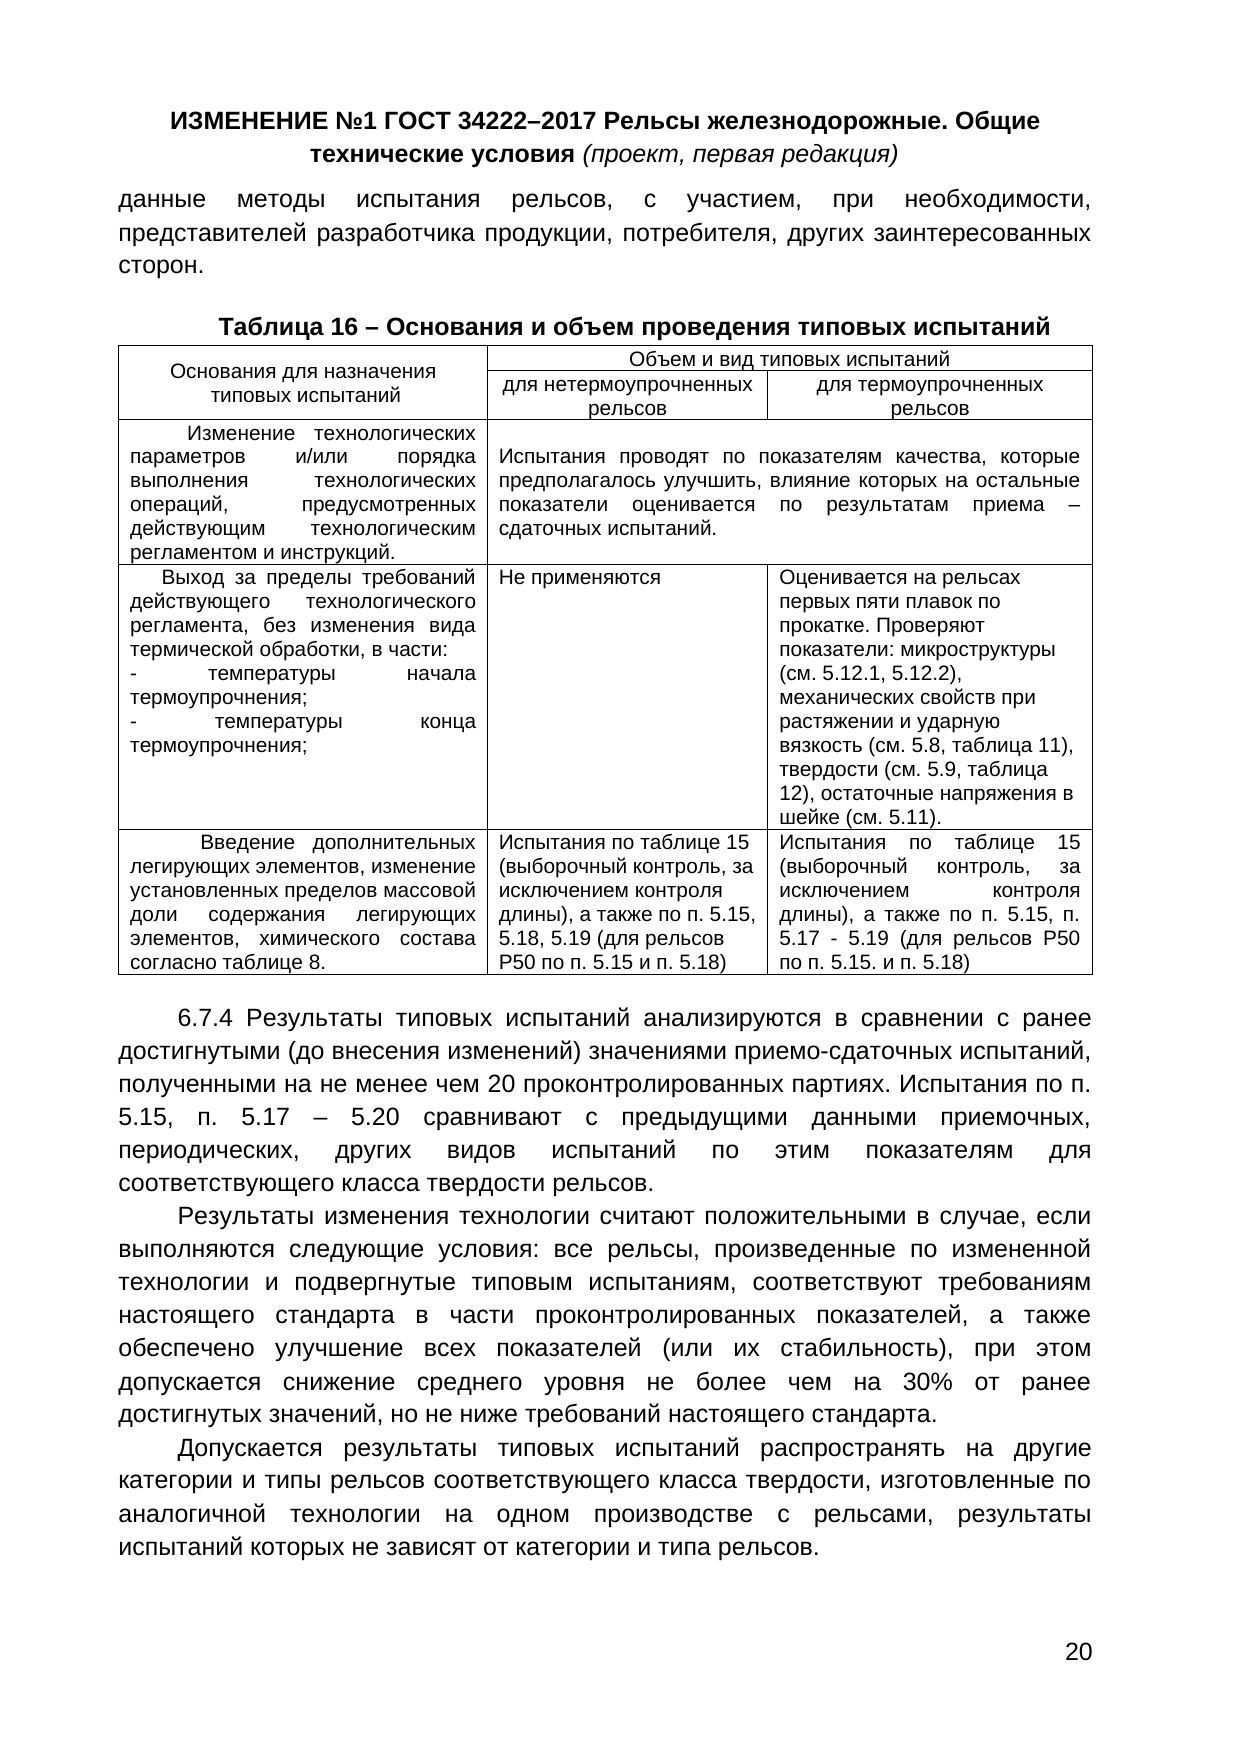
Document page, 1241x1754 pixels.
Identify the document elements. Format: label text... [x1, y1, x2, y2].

table_cell Испытания по таблице 15 (выборочный контроль, за исключением контроля длины), а также по п. 5.15, п. 5.17 - 5.19 (для рельсов Р50 по п. 5.15. и п. 5.18) [768, 830, 1092, 973]
table_cell для термоупрочненных рельсов [768, 371, 1092, 419]
table_cell Испытания проводят по показателям качества, которые предполагалось улучшить, влияние которых на остальные показатели оценивается по результатам приема – сдаточных испытаний. [488, 420, 1092, 564]
text Таблица 16 – Основания и объем проведения типовых испытаний [118, 312, 1092, 341]
table_cell Испытания по таблице 15 (выборочный контроль, за исключением контроля длины), а также по п. 5.15, 5.18, 5.19 (для рельсов Р50 по п. 5.15 и п. 5.18) [488, 830, 767, 973]
table_header Объем и вид типовых испытаний [488, 346, 1092, 370]
text Допускается результаты типовых испытаний распространять на другие категории и типы рельсов соответствующего класса твердости, изготовленные по аналогичной технологии на одном производстве с рельсами, результаты испытаний которых не зависят от категории и типа рельсов. [118, 1432, 1092, 1560]
table_header Основания для назначения типовых испытаний [119, 346, 487, 419]
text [118, 184, 1092, 279]
table_cell Выход за пределы требований действующего технологического регламента, без изменения вида термической обработки, в части: - температуры начала термоупрочнения; - температуры конца термоупрочнения; [119, 565, 487, 829]
text Результаты изменения технологии считают положительными в случае, если выполняются следующие условия: все рельсы, произведенные по измененной технологии и подвергнутые типовым испытаниям, соответствуют требованиям настоящего стандарта в части проконтролированных показателей, а также обеспечено улучшение всех показателей (или их стабильность), при этом допускается снижение среднего уровня не более чем на 30% от ранее достигнутых значений, но не ниже требований настоящего стандарта. [118, 1201, 1092, 1428]
table_cell Не применяются [488, 565, 767, 829]
table_cell Введение дополнительных легирующих элементов, изменение установленных пределов массовой доли содержания легирующих элементов, химического состава согласно таблице 8. [119, 830, 487, 973]
text 6.7.4 Результаты типовых испытаний анализируются в сравнении с ранее достигнутыми (до внесения изменений) значениями приемо-сдаточных испытаний, полученными на не менее чем 20 проконтролированных партиях. Испытания по п. 5.15, п. 5.17 – 5.20 сравнивают с предыдущими данными приемочных, периодических, других видов испытаний по этим показателям для соответствующего класса твердости рельсов. [118, 1003, 1092, 1197]
table_cell для нетермоупрочненных рельсов [488, 371, 767, 419]
table_cell Оценивается на рельсах первых пяти плавок по прокатке. Проверяют показатели: микроструктуры (см. 5.12.1, 5.12.2), механических свойств при растяжении и ударную вязкость (см. 5.8, таблица 11), твердости (см. 5.9, таблица 12), остаточные напряжения в шейке (см. 5.11). [768, 565, 1092, 829]
table_cell Изменение технологических параметров и/или порядка выполнения технологических операций, предусмотренных действующим технологическим регламентом и инструкций. [119, 420, 487, 564]
